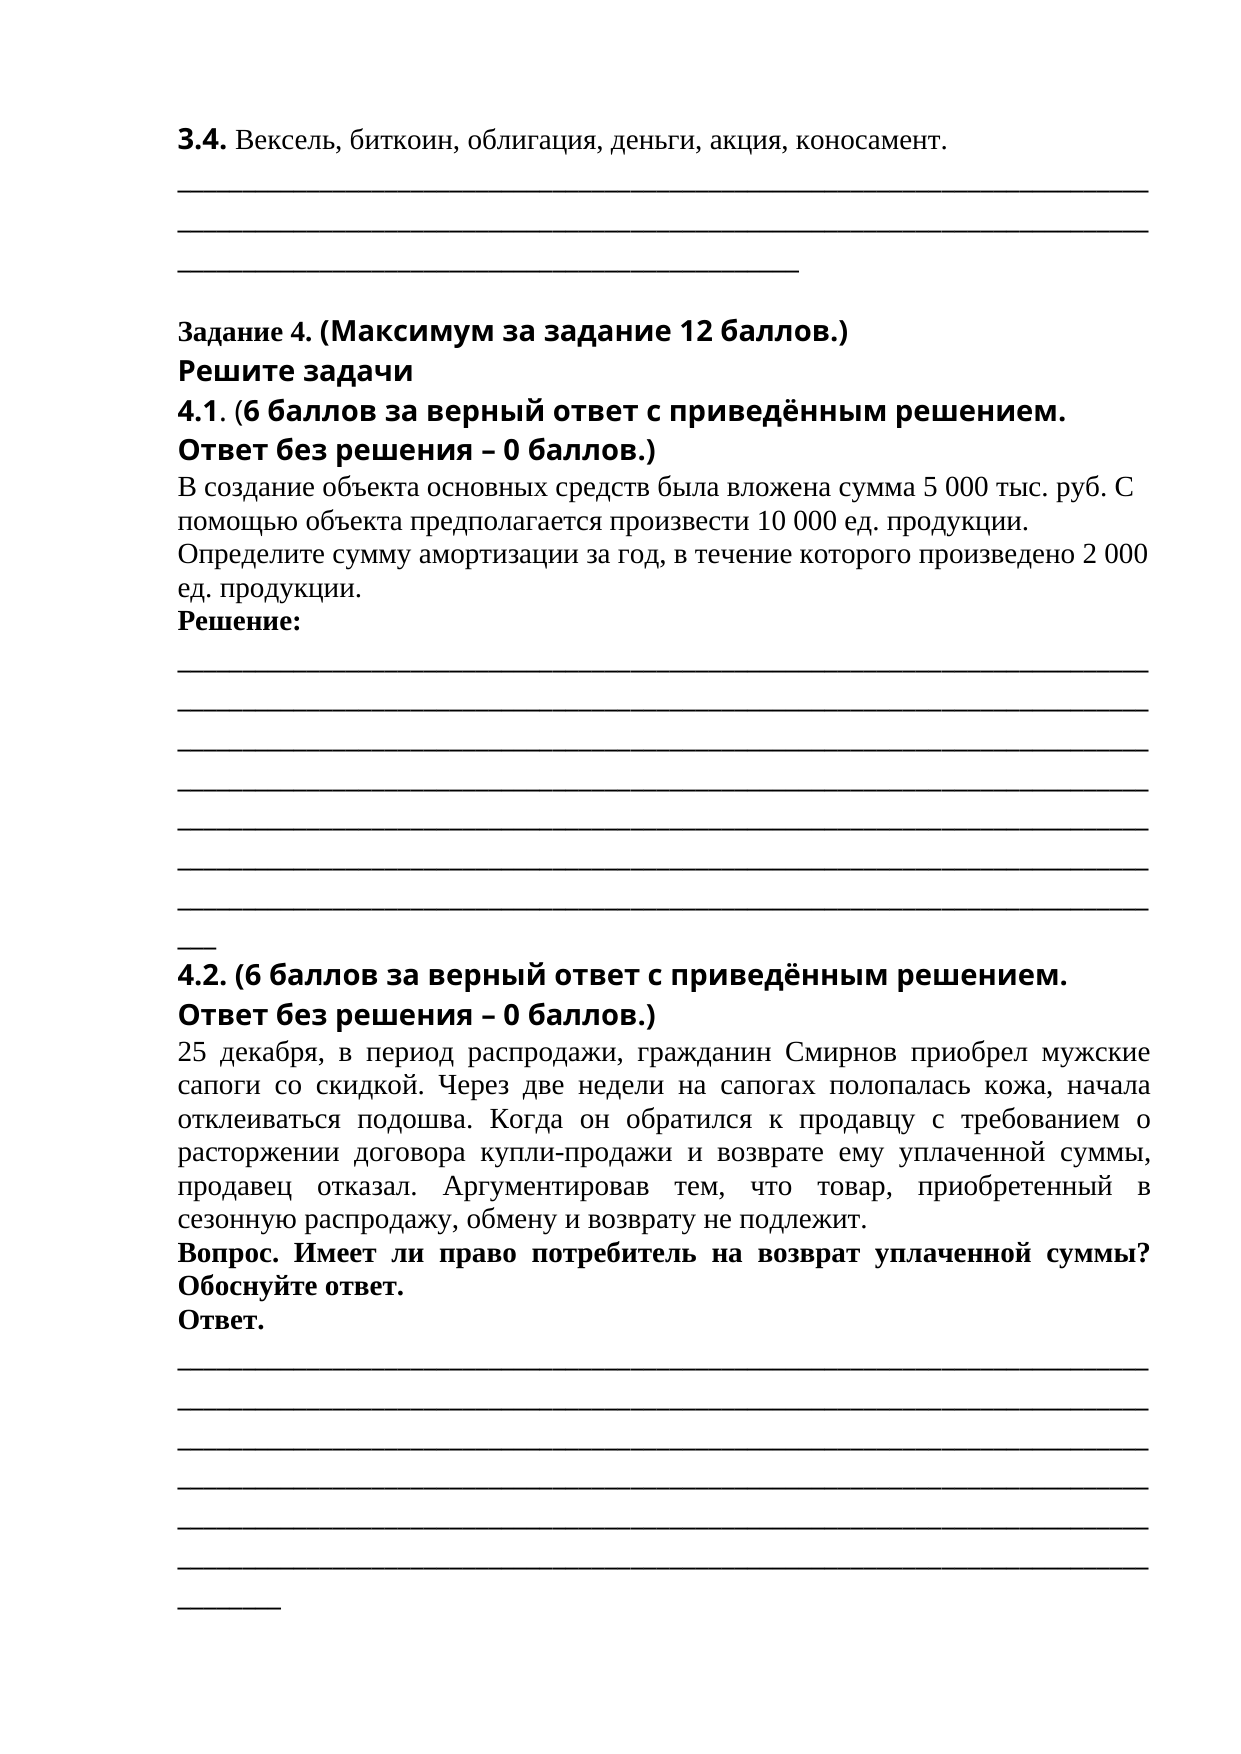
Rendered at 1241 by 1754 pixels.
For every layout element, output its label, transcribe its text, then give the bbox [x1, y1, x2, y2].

text 25 декабря, в период распродажи, гражданин Смирнов приобрел мужские сапоги со скидкой. Через две недели на сапогах полопалась кожа, начала отклеиваться подошва. Когда он обратился к продавцу с требованием о расторжении договора купли-продажи и возврате ему уплаченной суммы, продавец отказал. Аргументировав тем, что товар, приобретенный в сезонную распродажу, обмену и возврату не подлежит. [177, 1034, 1152, 1235]
text Вопрос. Имеет ли право потребитель на возврат уплаченной суммы? Обоснуйте ответ. [177, 1235, 1152, 1302]
text 3.4. Вексель, биткоин, облигация, деньги, акция, коносамент. ______________________________________________________________________________________________________________________________________________________________________________________________________ [177, 118, 1152, 277]
text 4.2. (6 баллов за верный ответ с приведённым решением. Ответ без решения – 0 баллов.) [177, 954, 1152, 1034]
text Задание 4. (Максимум за задание 12 баллов.) [177, 310, 1152, 350]
text Ответ. [177, 1302, 1152, 1336]
text __________________________________________________________________________________________________________________________________________________________________________________________________________________________________________________________________________________________________________________________________________________________________________________________________________________________________________________________________________ [177, 1336, 1152, 1613]
text Решите задачи [177, 350, 1152, 390]
text 4.1. (6 баллов за верный ответ с приведённым решением. Ответ без решения – 0 баллов.) [177, 390, 1152, 469]
text ________________________________________________________________________________________________________________________________________________________________________________________________________________________________________________________________________________________________________________________________________________________________________________________________________________________________________________________________________________________________________________________________________________ [177, 637, 1152, 954]
text Решение: [177, 603, 1152, 637]
text В создание объекта основных средств была вложена сумма 5 000 тыс. руб. С помощью объекта предполагается произвести 10 000 ед. продукции. Определите сумму амортизации за год, в течение которого произведено 2 000 ед. продукции. [177, 469, 1152, 603]
